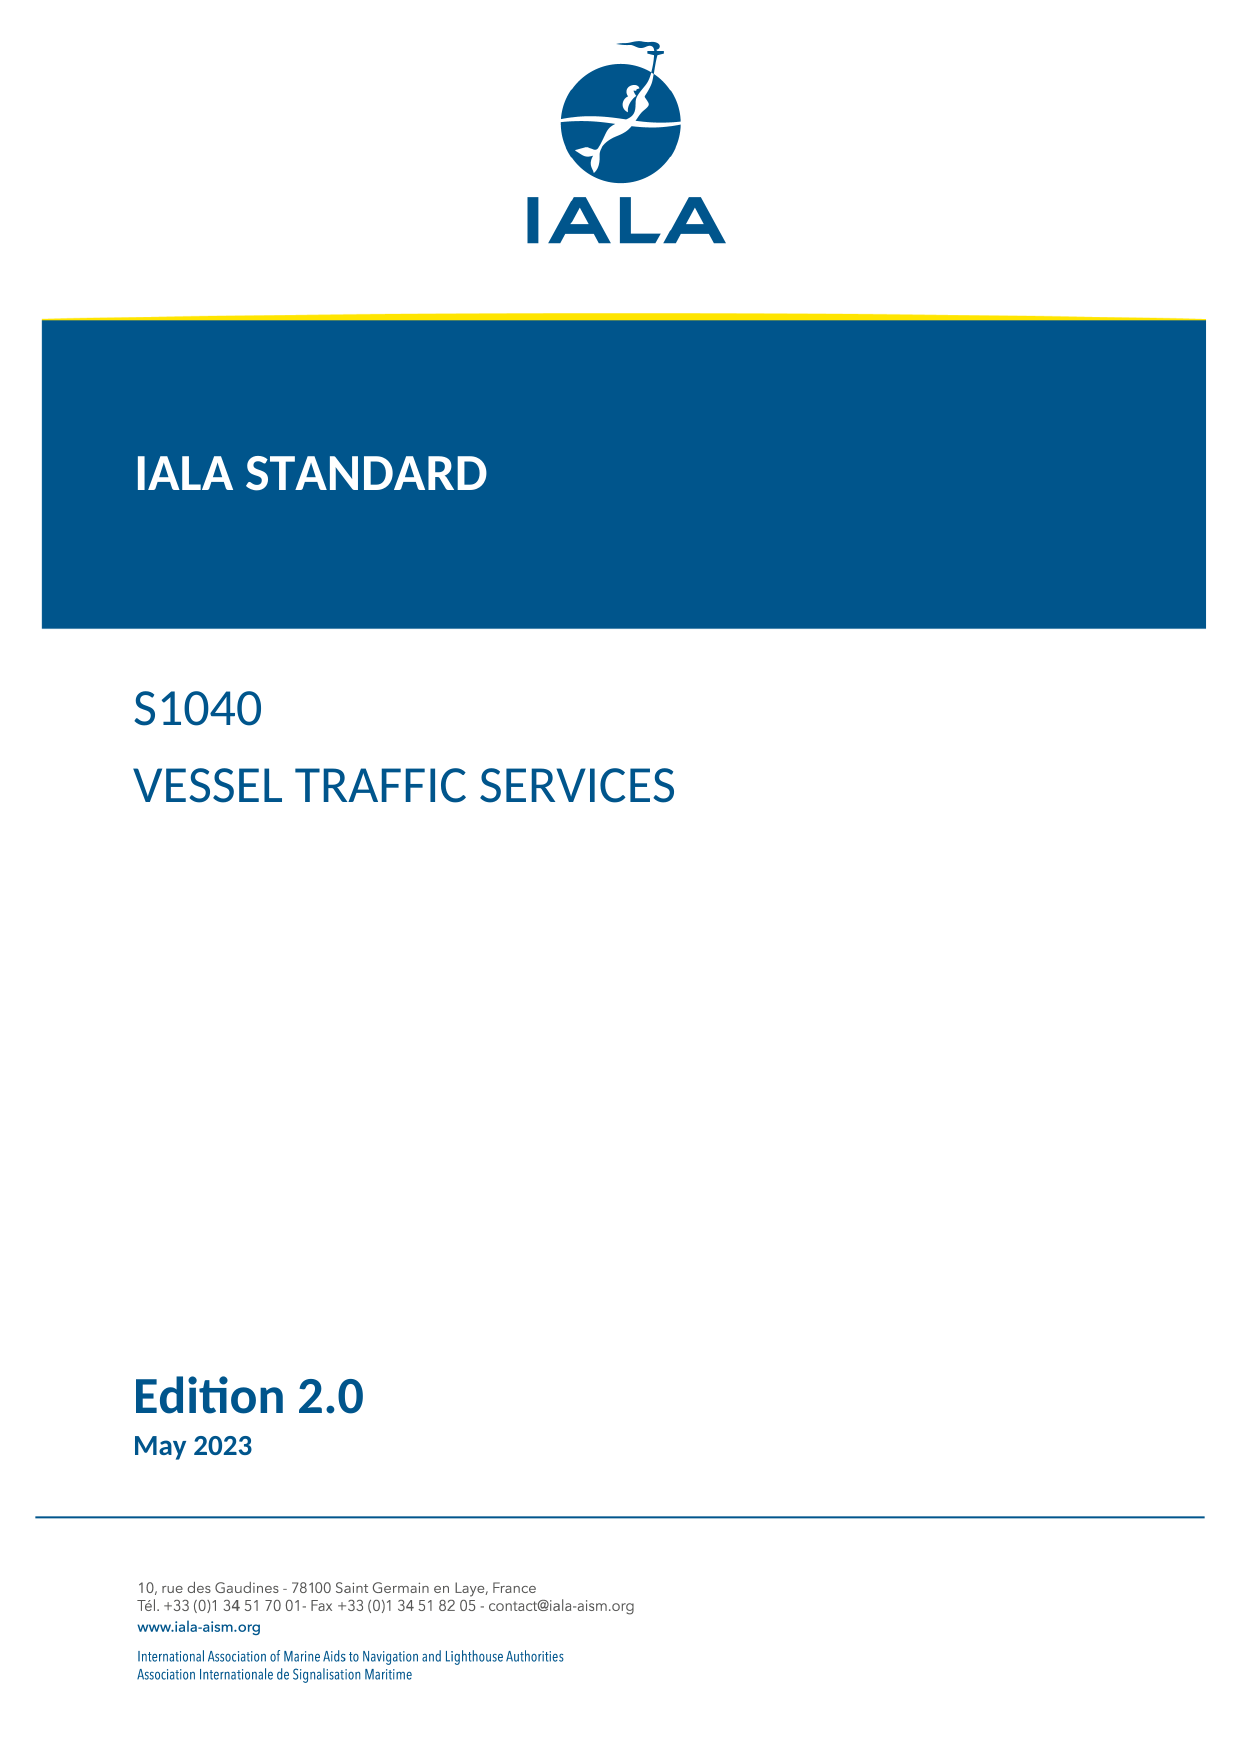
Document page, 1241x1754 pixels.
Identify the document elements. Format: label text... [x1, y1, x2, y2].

table_header IALA Standard [40, 322, 1014, 629]
text May 2023 [133, 1427, 1107, 1462]
picture [131, 1577, 664, 1697]
text Edition 2.0 [133, 1363, 1107, 1427]
text Vessel Traffic Services [133, 761, 1107, 813]
picture [472, 29, 769, 266]
text S1040 [133, 674, 1107, 738]
picture [6, 300, 1241, 640]
